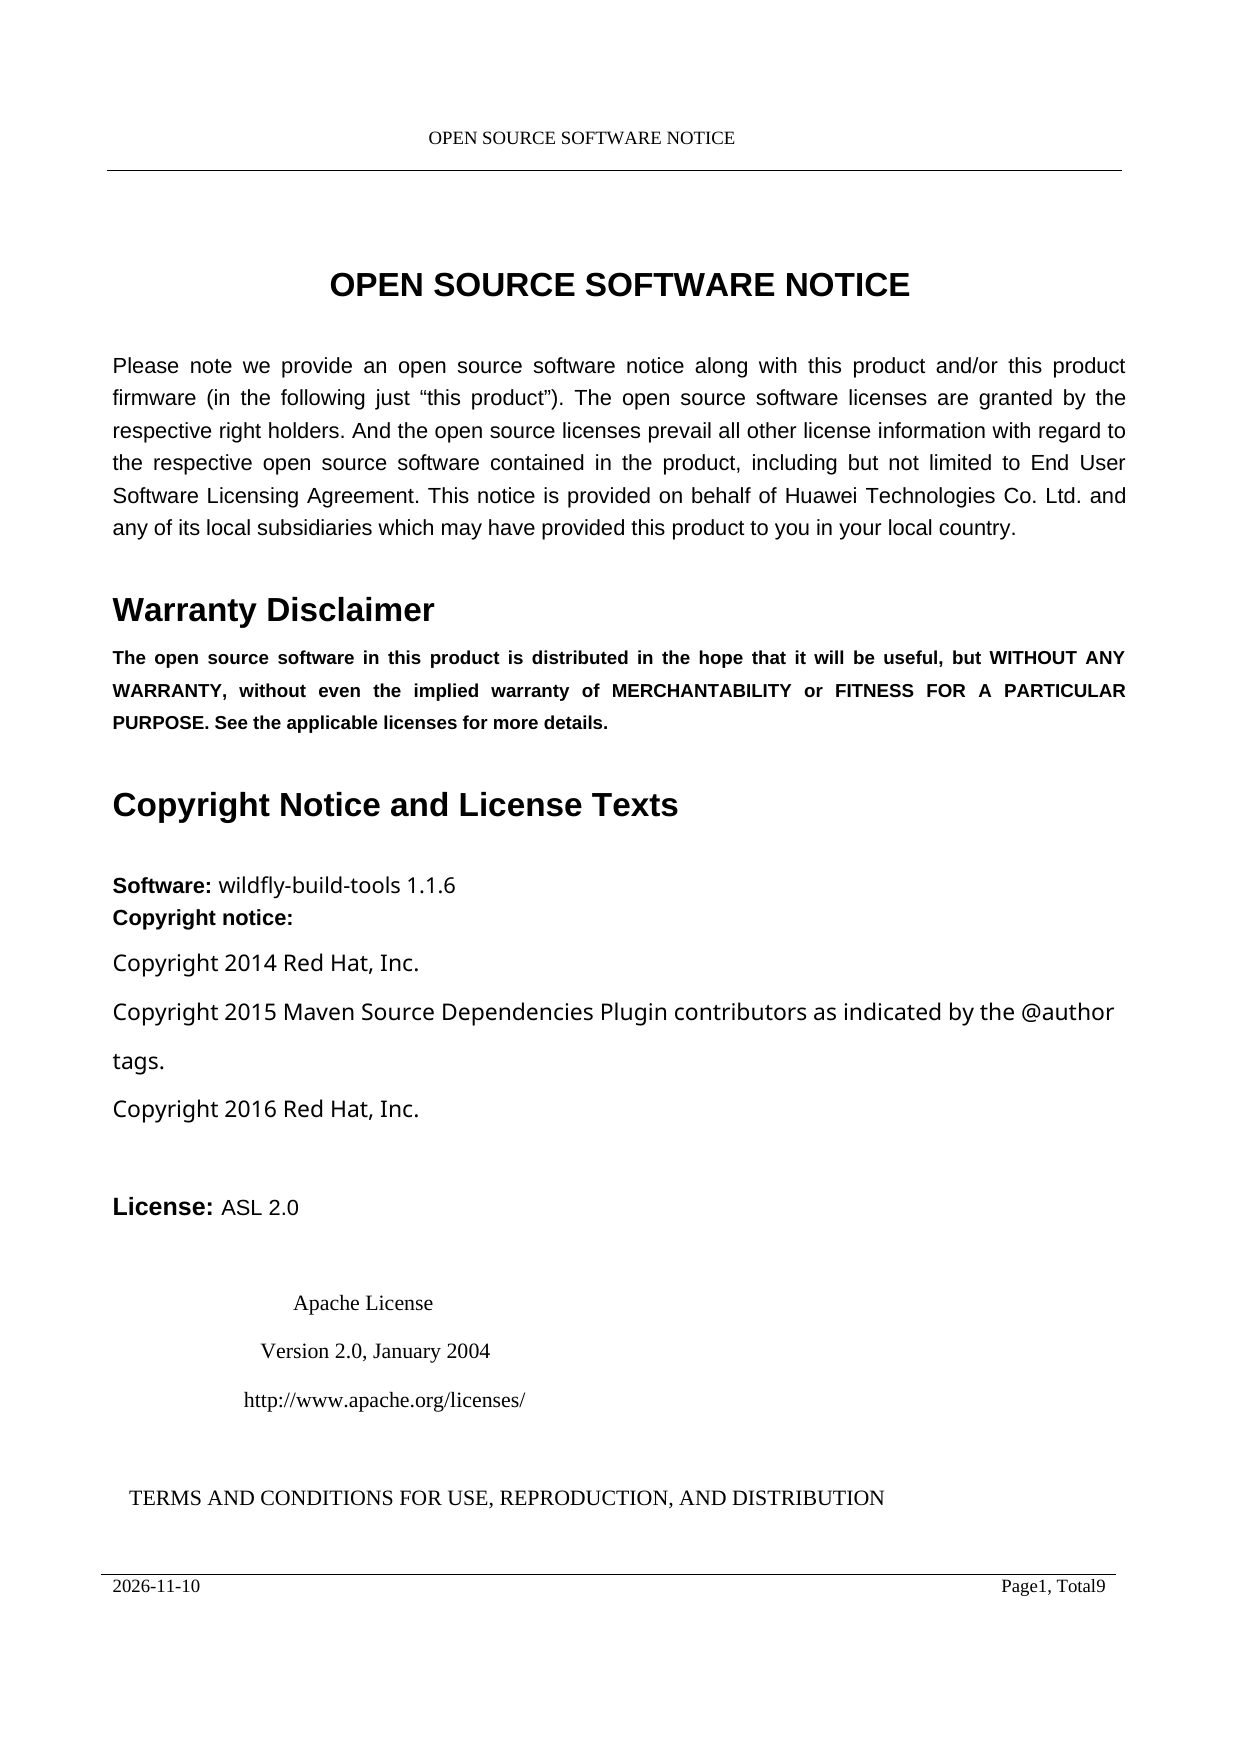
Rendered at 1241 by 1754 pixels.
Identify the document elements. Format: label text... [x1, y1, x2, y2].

text License: ASL 2.0 [112, 1190, 1128, 1223]
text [112, 1237, 1128, 1513]
text Software: wildfly-build-tools 1.1.6 [112, 869, 1128, 901]
text The open source software in this product is distributed in the hope that it will be useful, but WITHOUT ANY WARRANTY, without even the implied warranty of MERCHANTABILITY or FITNESS FOR A PARTICULAR PURPOSE. See the applicable licenses for more details. [112, 641, 1128, 739]
text Copyright 2014 Red Hat, Inc. Copyright 2015 Maven Source Dependencies Plugin contributors as indicated by the @author tags. Copyright 2016 Red Hat, Inc. [112, 947, 1128, 1174]
text Copyright notice: [112, 901, 1128, 934]
text Warranty Disclaimer [112, 576, 1128, 641]
text Copyright Notice and License Texts [112, 771, 1128, 836]
text OPEN SOURCE SOFTWARE NOTICE [112, 251, 1128, 316]
text Please note we provide an open source software notice along with this product and/or this product firmware (in the following just “this product”). The open source software licenses are granted by the respective right holders. And the open source licenses prevail all other license information with regard to the respective open source software contained in the product, including but not limited to End User Software Licensing Agreement. This notice is provided on behalf of Huawei Technologies Co. Ltd. and any of its local subsidiaries which may have provided this product to you in your local country. [112, 349, 1128, 544]
